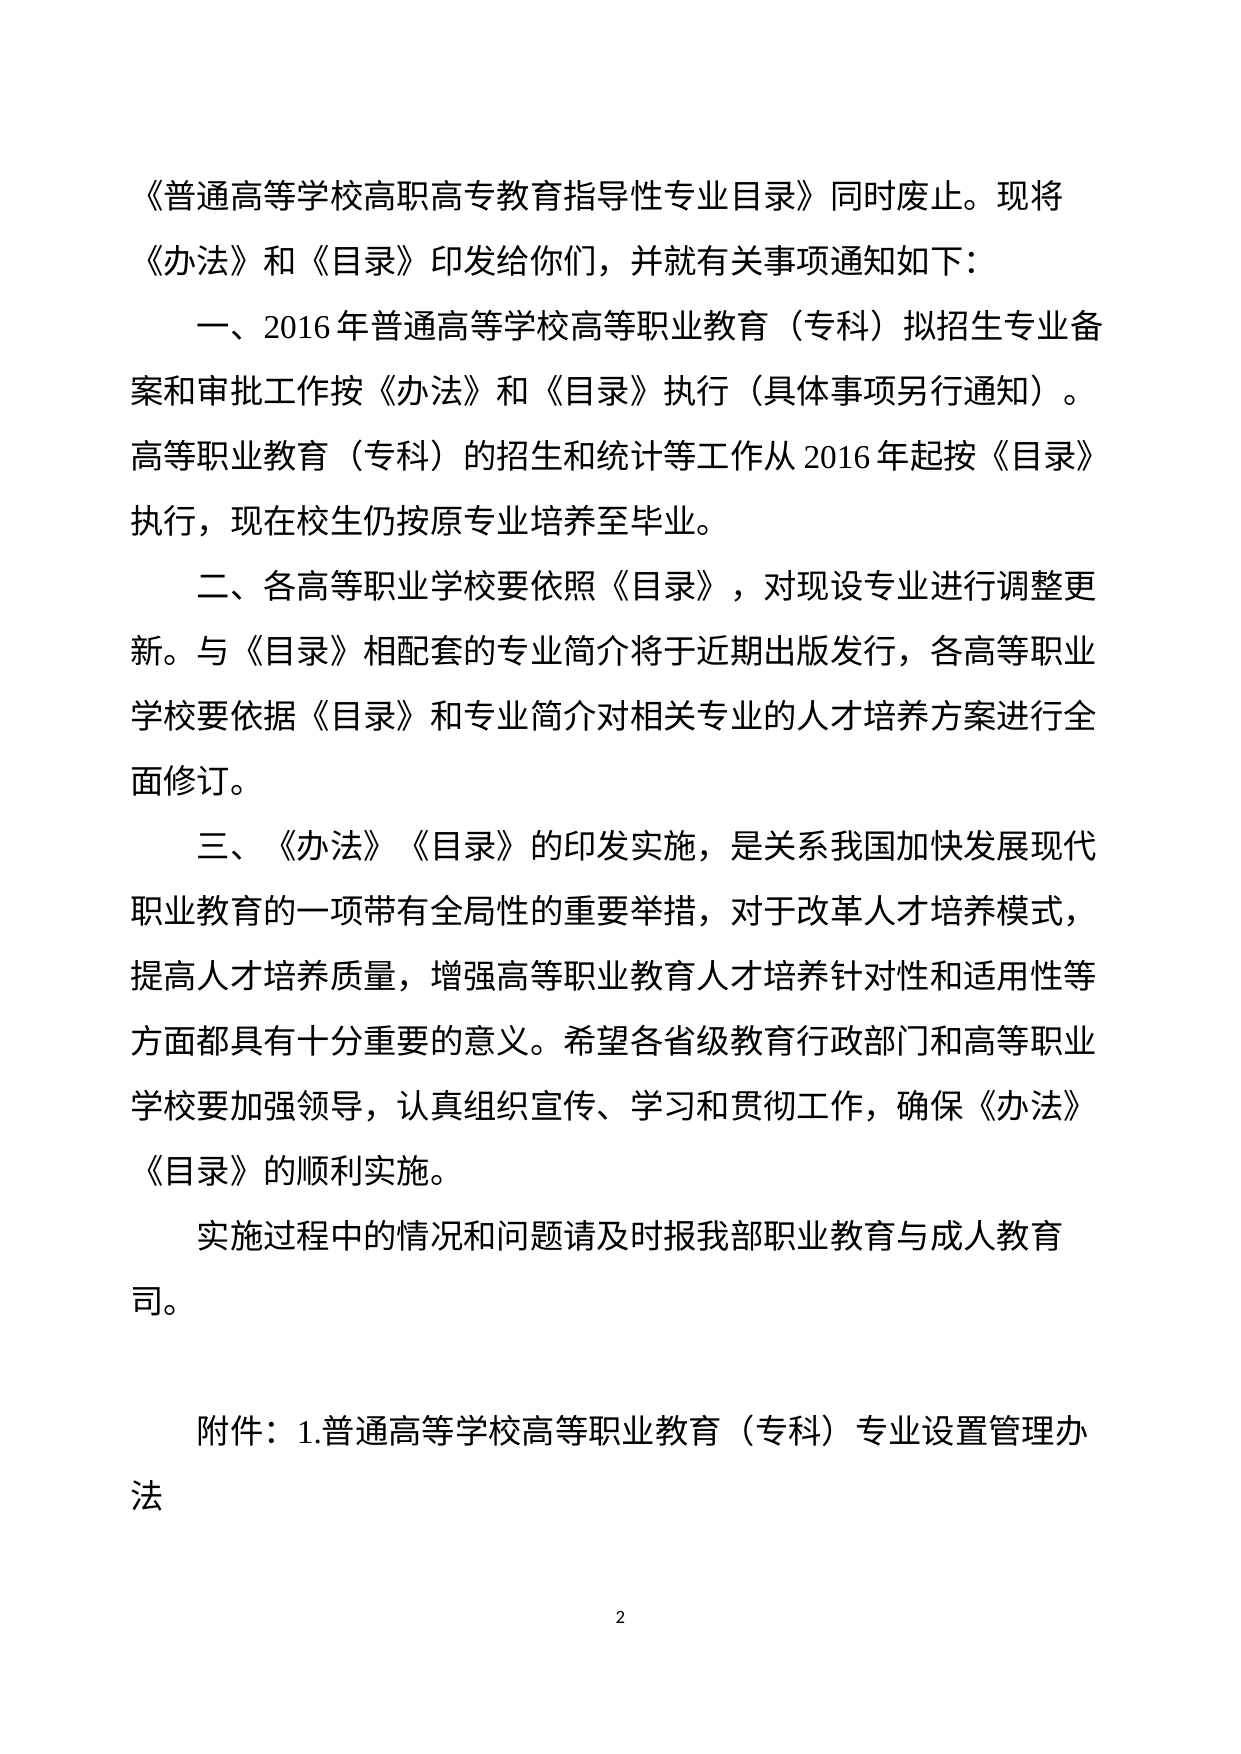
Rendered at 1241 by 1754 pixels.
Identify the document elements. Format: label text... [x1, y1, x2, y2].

text 二、各高等职业学校要依照《目录》，对现设专业进行调整更新。与《目录》相配套的专业简介将于近期出版发行，各高等职业学校要依据《目录》和专业简介对相关专业的人才培养方案进行全面修订。 [130, 552, 1110, 812]
text 实施过程中的情况和问题请及时报我部职业教育与成人教育司。 [130, 1202, 1110, 1332]
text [130, 162, 1110, 292]
text 附件：1.普通高等学校高等职业教育（专科）专业设置管理办法 [130, 1397, 1110, 1527]
text 一、2016年普通高等学校高等职业教育（专科）拟招生专业备案和审批工作按《办法》和《目录》执行（具体事项另行通知）。高等职业教育（专科）的招生和统计等工作从2016年起按《目录》执行，现在校生仍按原专业培养至毕业。 [130, 292, 1110, 438]
text 三、《办法》《目录》的印发实施，是关系我国加快发展现代职业教育的一项带有全局性的重要举措，对于改革人才培养模式，提高人才培养质量，增强高等职业教育人才培养针对性和适用性等方面都具有十分重要的意义。希望各省级教育行政部门和高等职业学校要加强领导，认真组织宣传、学习和贯彻工作，确保《办法》《目录》的顺利实施。 [130, 812, 1110, 1202]
text 一、2016年普通高等学校高等职业教育（专科）拟招生专业备案和审批工作按《办法》和《目录》执行（具体事项另行通知）。高等职业教育（专科）的招生和统计等工作从2016年起按《目录》执行，现在校生仍按原专业培养至毕业。 [130, 476, 1110, 552]
